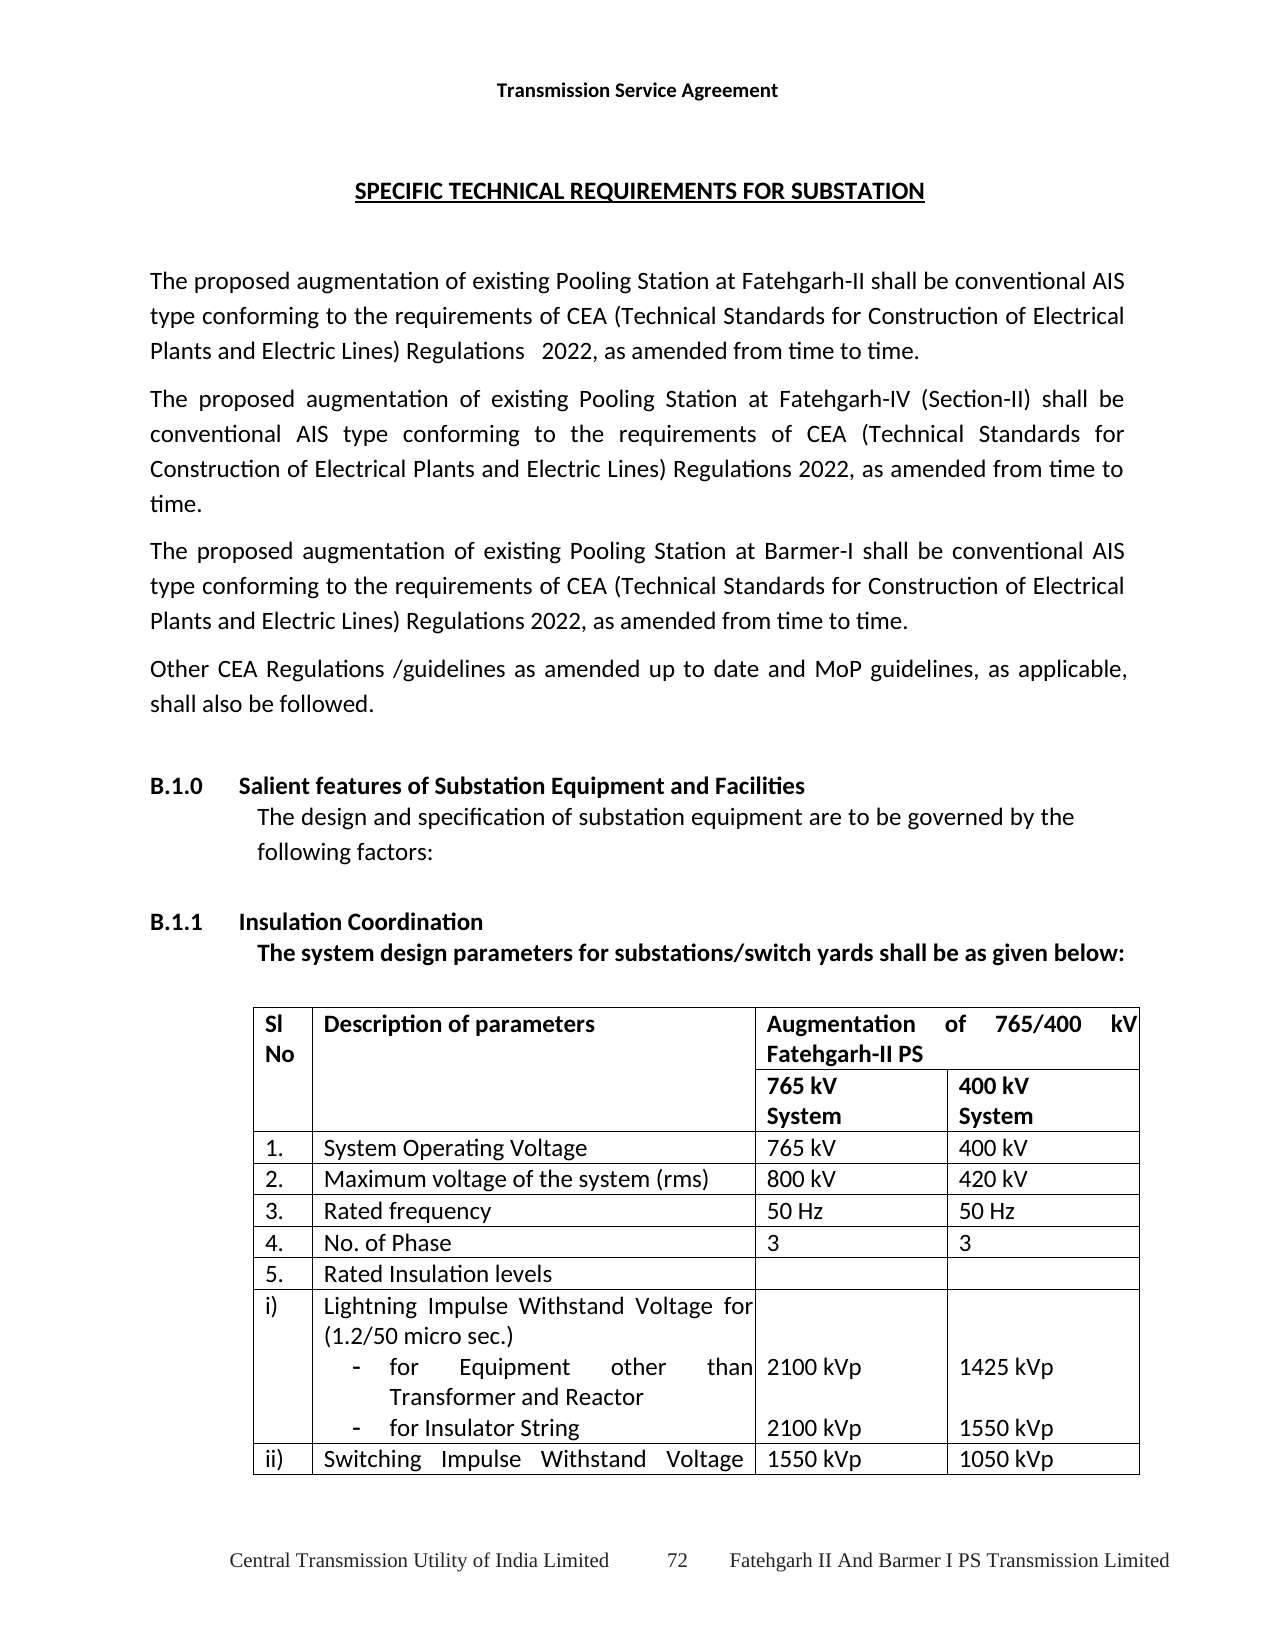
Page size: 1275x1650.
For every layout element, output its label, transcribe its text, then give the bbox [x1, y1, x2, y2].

table_cell 400 kV [948, 1132, 1139, 1162]
table_cell 5. [254, 1258, 312, 1289]
table_cell 1550 kVp [756, 1444, 947, 1474]
table_cell ii) [254, 1444, 312, 1474]
table_cell System Operating Voltage [313, 1132, 755, 1162]
table_cell 420 kV [948, 1164, 1139, 1194]
text The proposed augmentation of existing Pooling Station at Fatehgarh-II shall be conventional AIS type conforming to the requirements of CEA (Technical Standards for Construction of Electrical Plants and Electric Lines) Regulations 2022, as amended from time to time. [150, 266, 1126, 366]
table_cell 3 [756, 1227, 947, 1257]
table_cell 765 kV [756, 1132, 947, 1162]
table_header Augmentation of 765/400 kV Fatehgarh-II PS [756, 1008, 1139, 1069]
text The system design parameters for substations/switch yards shall be as given below: [257, 937, 1134, 967]
table_cell 2100 kVp 2100 kVp [756, 1290, 947, 1442]
table_cell 1050 kVp [948, 1444, 1139, 1474]
table_cell 50 Hz [948, 1195, 1139, 1226]
table_cell Rated Insulation levels [313, 1258, 755, 1289]
table_cell 4. [254, 1227, 312, 1257]
table_cell [948, 1258, 1139, 1289]
table_cell Maximum voltage of the system (rms) [313, 1164, 755, 1194]
table_cell 800 kV [756, 1164, 947, 1194]
table_cell 1425 kVp 1550 kVp [948, 1290, 1139, 1442]
table_cell [756, 1258, 947, 1289]
text The design and specification of substation equipment are to be governed by the following factors: [257, 801, 1076, 867]
table_cell Rated frequency [313, 1195, 755, 1226]
table_cell 765 kV System [756, 1070, 947, 1131]
table_cell 2. [254, 1164, 312, 1194]
text B.1.0 Salient features of Substation Equipment and Facilities [150, 771, 1125, 801]
table_cell i) [254, 1290, 312, 1442]
text B.1.1 Insulation Coordination [150, 906, 1125, 937]
table_cell 1. [254, 1132, 312, 1162]
table_cell 400 kV System [948, 1070, 1139, 1131]
table_cell No. of Phase [313, 1227, 755, 1257]
table_cell 3. [254, 1195, 312, 1226]
table_cell Lightning Impulse Withstand Voltage for (1.2/50 micro sec.) for Equipment other than Transformer and Reactor for Insulator String [313, 1290, 755, 1442]
text SPECIFIC TECHNICAL REQUIREMENTS FOR SUBSTATION [150, 175, 1130, 206]
table_cell 3 [948, 1227, 1139, 1257]
text The proposed augmentation of existing Pooling Station at Fatehgarh-IV (Section-II) shall be conventional AIS type conforming to the requirements of CEA (Technical Standards for Construction of Electrical Plants and Electric Lines) Regulations 2022, as amended from time to time. [150, 383, 1126, 518]
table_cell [313, 1444, 755, 1474]
table_cell 50 Hz [756, 1195, 947, 1226]
table_header Description of parameters [313, 1008, 755, 1131]
text Other CEA Regulations /guidelines as amended up to date and MoP guidelines, as applicable, shall also be followed. [150, 653, 1130, 718]
table_header Sl No [254, 1008, 312, 1131]
text The proposed augmentation of existing Pooling Station at Barmer-I shall be conventional AIS type conforming to the requirements of CEA (Technical Standards for Construction of Electrical Plants and Electric Lines) Regulations 2022, as amended from time to time. [150, 536, 1126, 636]
